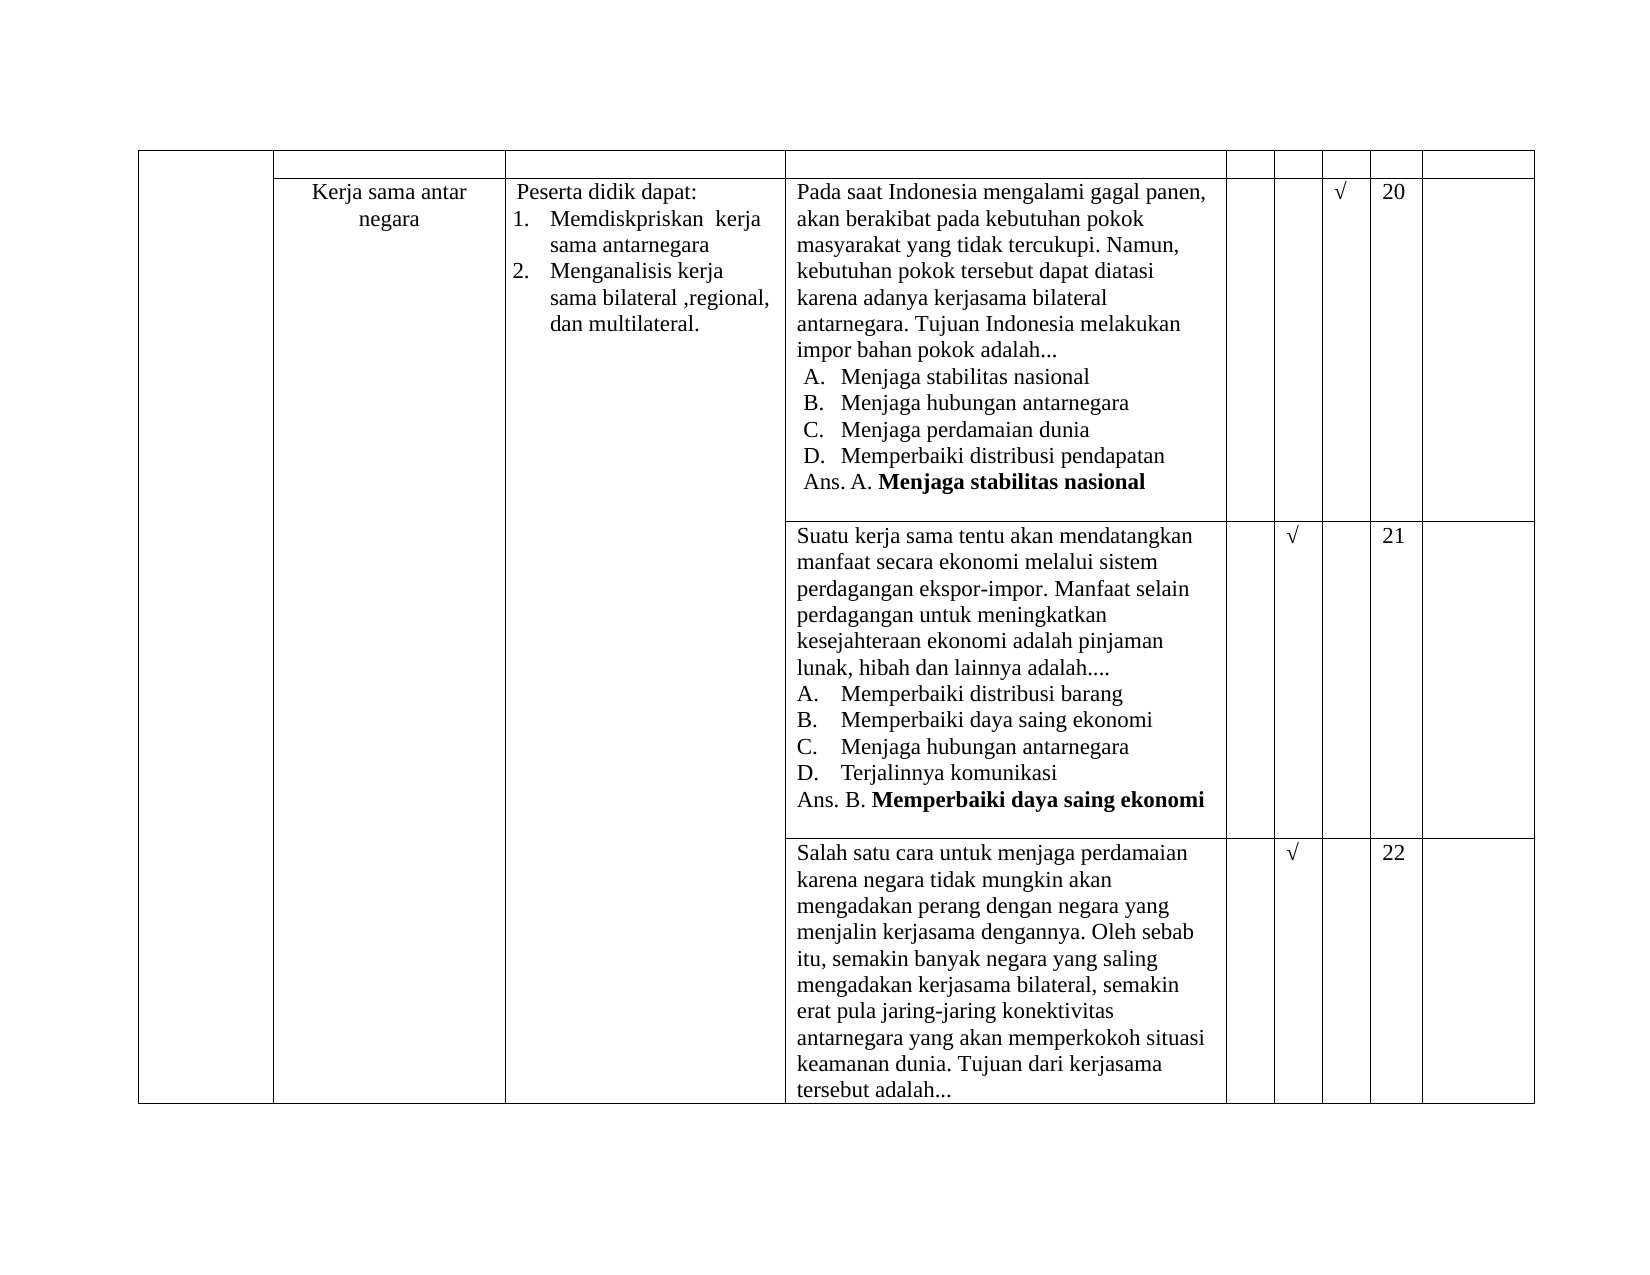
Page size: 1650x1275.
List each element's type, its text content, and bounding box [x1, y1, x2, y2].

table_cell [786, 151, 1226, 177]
table_cell Kerja sama antar negara [274, 179, 505, 1103]
table_cell √ [1275, 522, 1322, 838]
table_cell [1227, 522, 1274, 838]
table_cell 20 [1371, 179, 1422, 521]
table_cell √ [1323, 179, 1370, 521]
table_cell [786, 839, 1226, 1103]
table_cell [1423, 179, 1534, 521]
table_cell [1323, 522, 1370, 838]
table_cell Pada saat Indonesia mengalami gagal panen, akan berakibat pada kebutuhan pokok masyarakat yang tidak tercukupi. Namun, kebutuhan pokok tersebut dapat diatasi karena adanya kerjasama bilateral antarnegara. Tujuan Indonesia melakukan impor bahan pokok adalah... Menjaga stabilitas nasional Menjaga hubungan antarnegara Menjaga perdamaian dunia Memperbaiki distribusi pendapatan Ans. A. Menjaga stabilitas nasional [786, 179, 1226, 521]
table_cell [1423, 522, 1534, 838]
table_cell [274, 151, 505, 177]
table_cell [1275, 179, 1322, 521]
table_cell 22 [1371, 839, 1422, 1103]
table_cell Peserta didik dapat: Memdiskpriskan kerja sama antarnegara Menganalisis kerja sama bilateral ,regional, dan multilateral. [506, 179, 785, 1103]
table_cell [1423, 151, 1534, 177]
table_cell 19 [1371, 151, 1422, 177]
table_cell [1423, 839, 1534, 1103]
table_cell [506, 151, 785, 177]
table_cell [1275, 151, 1322, 177]
table_cell Suatu kerja sama tentu akan mendatangkan manfaat secara ekonomi melalui sistem perdagangan ekspor-impor. Manfaat selain perdagangan untuk meningkatkan kesejahteraan ekonomi adalah pinjaman lunak, hibah dan lainnya adalah.... Memperbaiki distribusi barang Memperbaiki daya saing ekonomi Menjaga hubungan antarnegara Terjalinnya komunikasi Ans. B. Memperbaiki daya saing ekonomi [786, 522, 1226, 838]
table_cell [1227, 179, 1274, 521]
table_cell √ [1275, 839, 1322, 1103]
table_cell 21 [1371, 522, 1422, 838]
table_cell √ [1323, 151, 1370, 177]
table_cell [1227, 151, 1274, 177]
table_cell [1323, 839, 1370, 1103]
table_cell [1227, 839, 1274, 1103]
